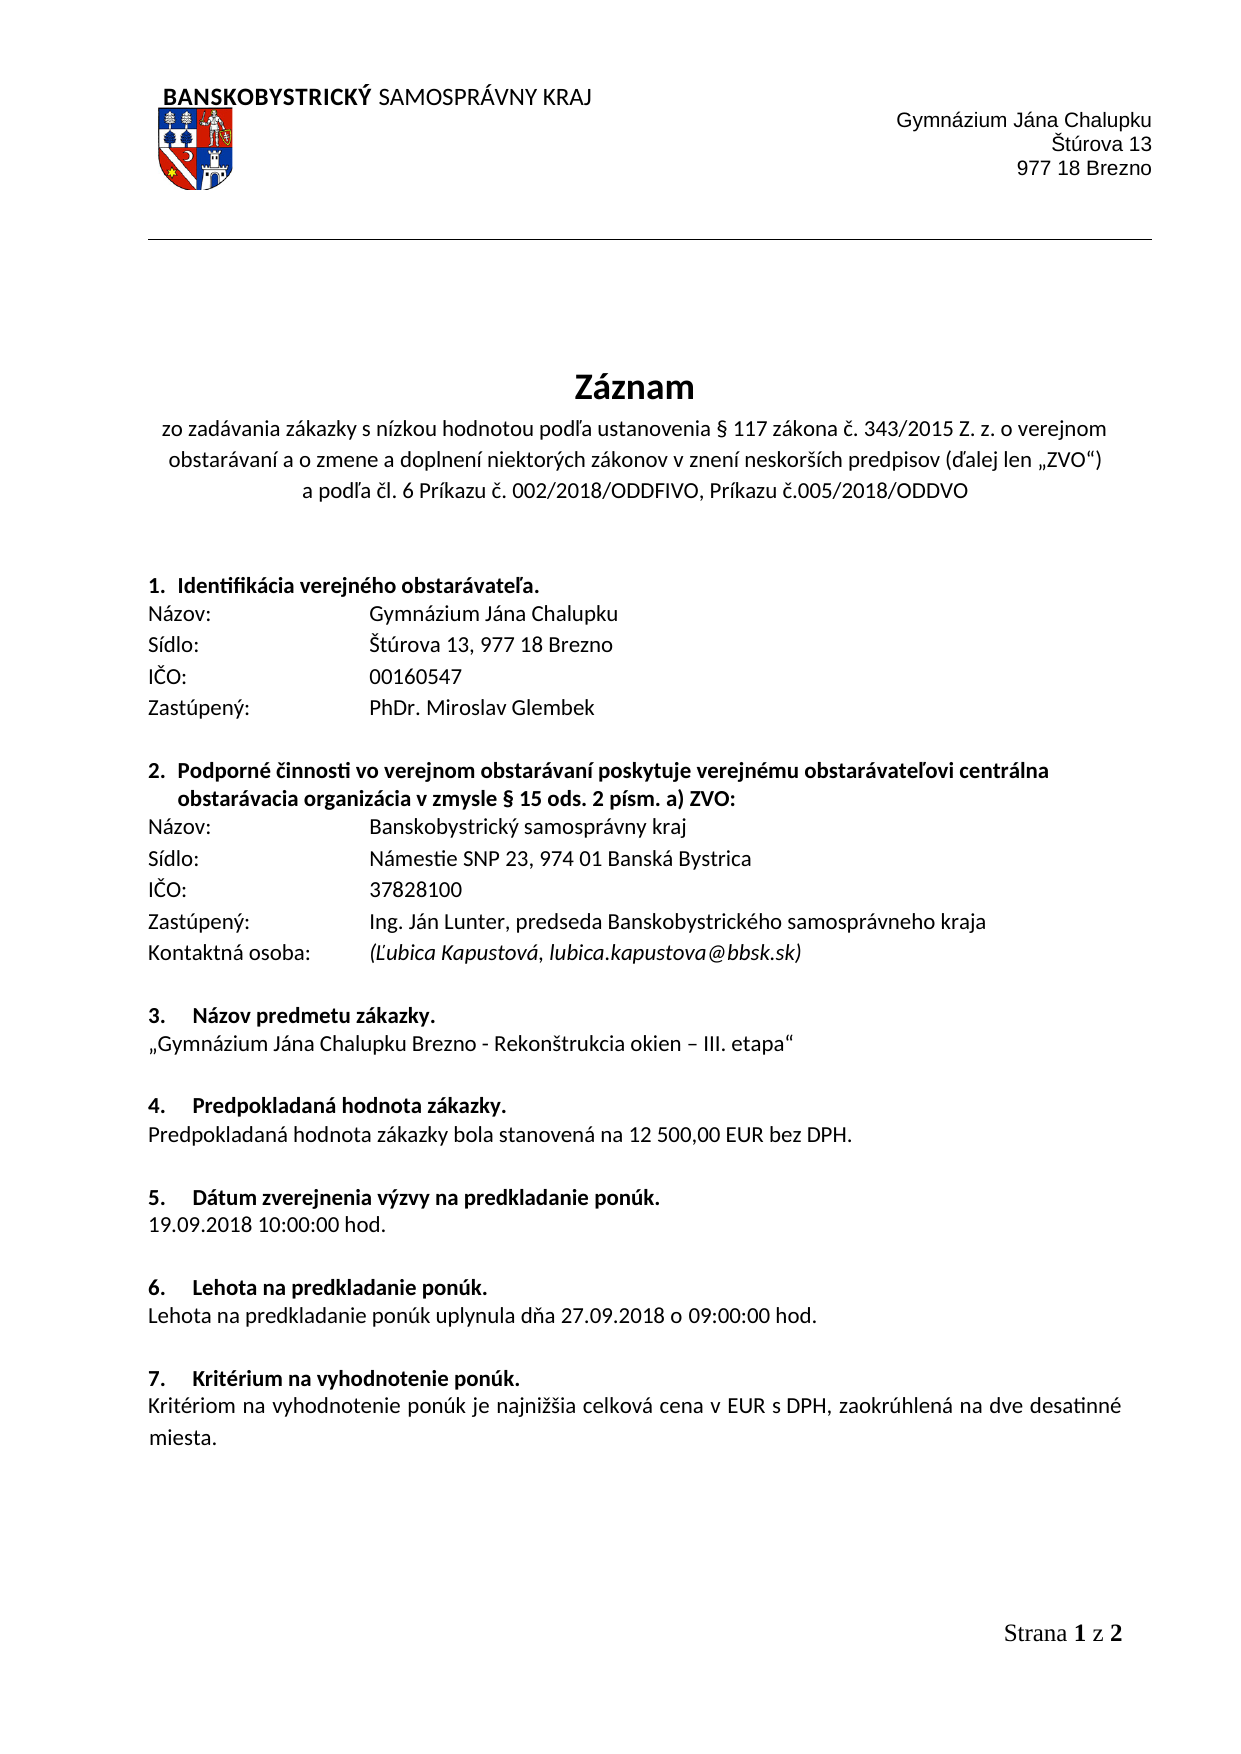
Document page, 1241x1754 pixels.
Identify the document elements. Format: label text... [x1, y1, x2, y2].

list Lehota na predkladanie ponúk. [148, 1273, 1152, 1301]
text Sídlo: Námestie SNP 23, 974 01 Banská Bystrica [148, 844, 1122, 872]
text Názov: Banskobystrický samosprávny kraj [148, 812, 1122, 840]
text 19.09.2018 10:00:00 hod. [148, 1211, 1122, 1239]
text Lehota na predkladanie ponúk uplynula dňa 27.09.2018 o 09:00:00 hod. [148, 1301, 1122, 1329]
picture [157, 107, 233, 189]
text Záznam [148, 363, 1122, 409]
text Zastúpený: Ing. Ján Lunter, predseda Banskobystrického samosprávneho kraja [148, 907, 1122, 935]
list Predpokladaná hodnota zákazky. [148, 1092, 1152, 1120]
text IČO: 00160547 [148, 662, 1122, 690]
text zo zadávania zákazky s nízkou hodnotou podľa ustanovenia § 117 zákona č. 343/2015 Z. z. o verejnom obstarávaní a o zmene a doplnení niektorých zákonov v znení neskorších predpisov (ďalej len „ZVO“) a podľa čl. 6 Príkazu č. 002/2018/ODDFIVO, Príkazu č.005/2018/ODDVO [148, 414, 1122, 505]
text „Gymnázium Jána Chalupku Brezno - Rekonštrukcia okien – III. etapa“ [148, 1029, 1122, 1057]
list Podporné činnosti vo verejnom obstarávaní poskytuje verejnému obstarávateľovi centrálna obstarávacia organizácia v zmysle § 15 ods. 2 písm. a) ZVO: [148, 756, 1152, 812]
list Identifikácia verejného obstarávateľa. [148, 571, 1152, 599]
text Zastúpený: PhDr. Miroslav Glembek [148, 693, 1122, 721]
text Kritériom na vyhodnotenie ponúk je najnižšia celková cena v EUR s DPH, zaokrúhlená na dve desatinné miesta. [148, 1392, 1122, 1451]
text Sídlo: Štúrova 13, 977 18 Brezno [148, 631, 1122, 658]
list Dátum zverejnenia výzvy na predkladanie ponúk. [148, 1183, 1152, 1211]
text Predpokladaná hodnota zákazky bola stanovená na 12 500,00 EUR bez DPH. [148, 1120, 1122, 1148]
text IČO: 37828100 [148, 875, 1122, 903]
list Názov predmetu zákazky. [148, 1001, 1152, 1029]
text Kontaktná osoba: (Ľubica Kapustová, lubica.kapustova@bbsk.sk) [148, 938, 1122, 966]
list Kritérium na vyhodnotenie ponúk. [148, 1364, 1152, 1392]
text Názov: Gymnázium Jána Chalupku [148, 599, 1122, 627]
